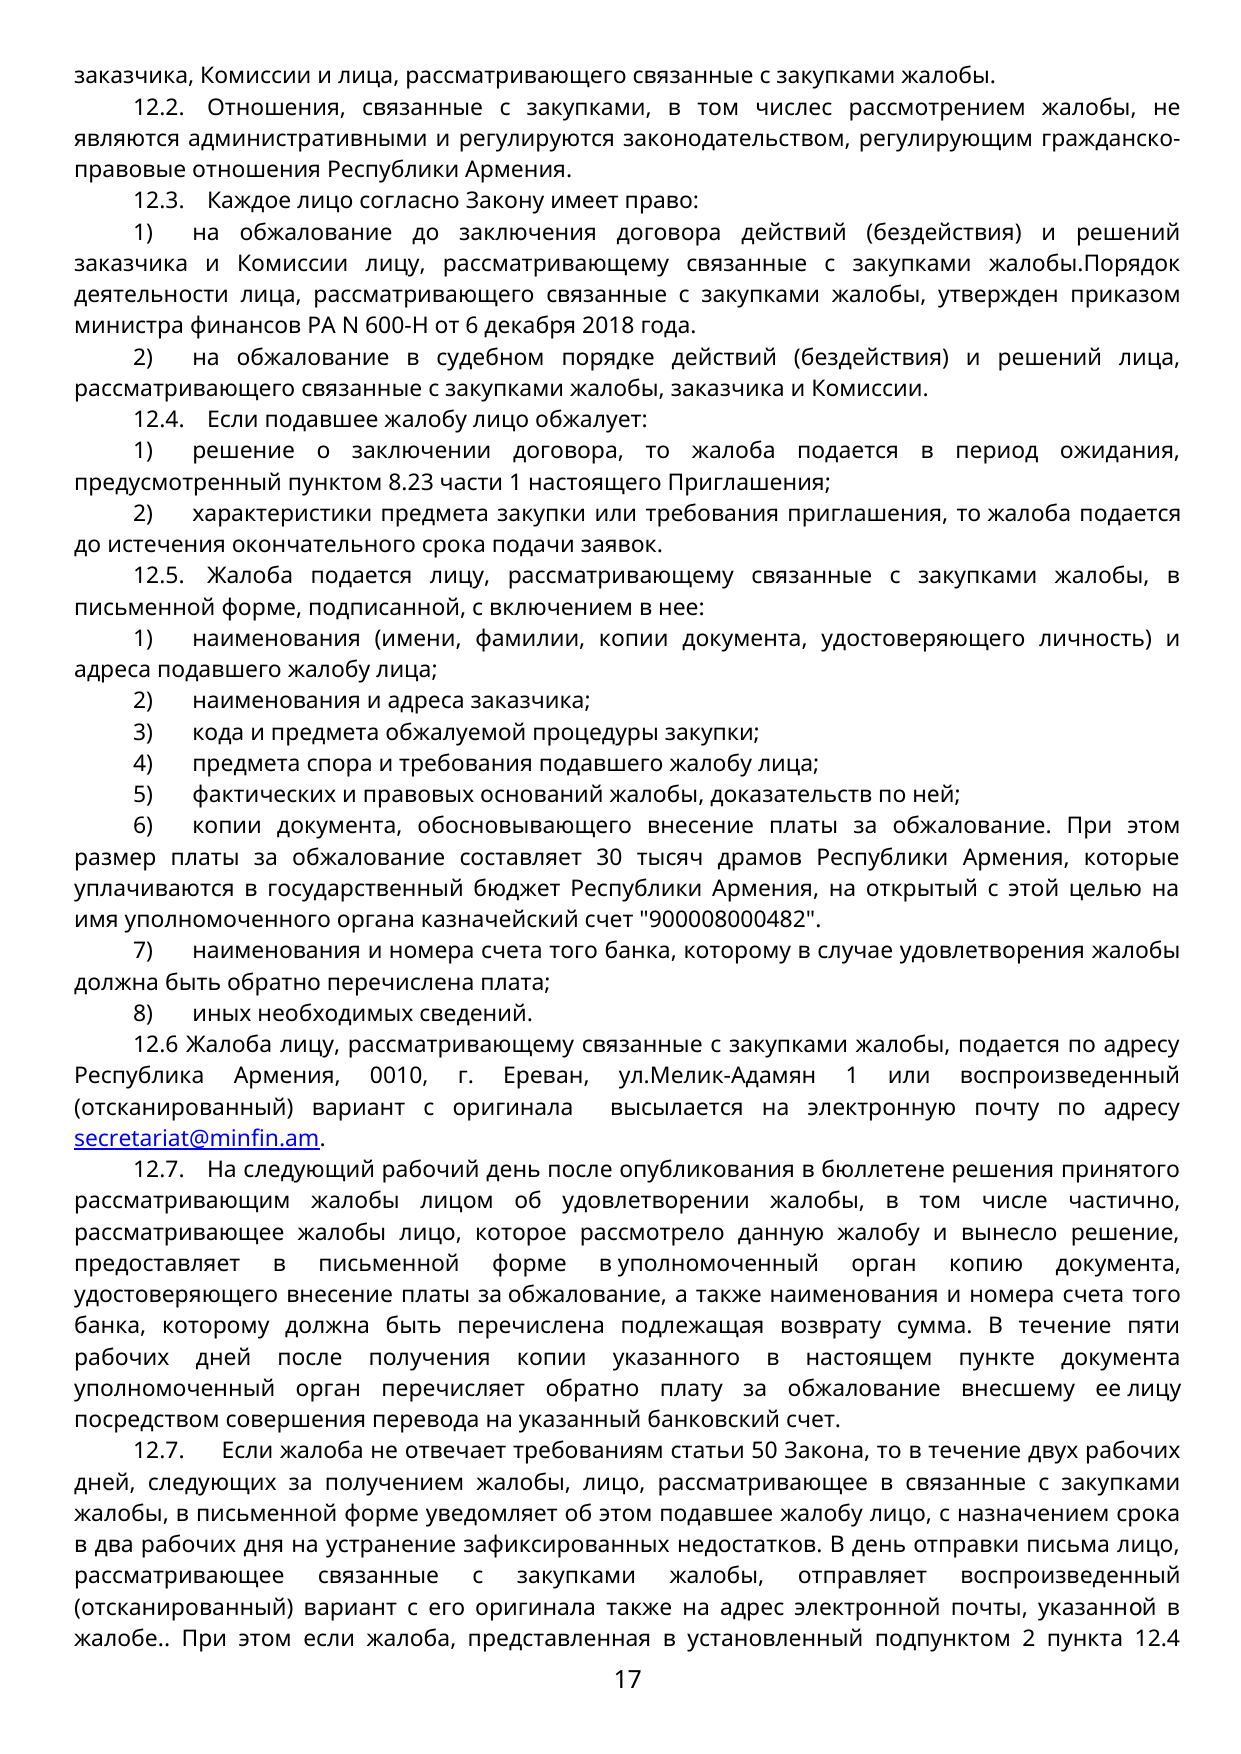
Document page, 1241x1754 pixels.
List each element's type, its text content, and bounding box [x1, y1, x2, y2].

text 12.3. Каждое лицо согласно Закону имеет право: [74, 184, 1181, 215]
text 12.6 Жалоба лицу, рассматривающему связанные с закупками жалобы, подается по адресу Республика Армения, 0010, г. Ереван, ул.Мелик-Адамян 1 или воспроизведенный (отсканированный) вариант с оригинала высылается на электронную почту по адресу secretariat@minfin.am. [74, 1028, 1181, 1153]
text 8) иных необходимых сведений. [74, 997, 1181, 1028]
text 1) на обжалование до заключения договора действий (бездействия) и решений заказчика и Комиссии лицу, рассматривающему связанные с закупками жалобы.Порядок деятельности лица, рассматривающего связанные с закупками жалобы, утвержден приказом министра финансов РА N 600-Н от 6 декабря 2018 года. [74, 215, 1181, 340]
text 2) характеристики предмета закупки или требования приглашения, то жалоба подается до истечения окончательного срока подачи заявок. [74, 497, 1181, 559]
text 2) наименования и адреса заказчика; [74, 684, 1181, 715]
text 12.2. Отношения, связанные с закупками, в том числес рассмотрением жалобы, не являются административными и регулируются законодательством, регулирующим гражданско-правовые отношения Республики Армения. [74, 90, 1181, 184]
text 3) кода и предмета обжалуемой процедуры закупки; [74, 715, 1181, 747]
text 12.5. Жалоба подается лицу, рассматривающему связанные с закупками жалобы, в письменной форме, подписанной, с включением в нее: [74, 559, 1181, 622]
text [74, 59, 1181, 90]
text 5) фактических и правовых оснований жалобы, доказательств по ней; [74, 778, 1181, 809]
text 4) предмета спора и требования подавшего жалобу лица; [74, 747, 1181, 778]
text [74, 1434, 1181, 1653]
text 6) копии документа, обосновывающего внесение платы за обжалование. При этом размер платы за обжалование составляет 30 тысяч драмов Республики Армения, которые уплачиваются в государственный бюджет Республики Армения, на открытый с этой целью на имя уполномоченного органа казначейский счет "900008000482". [74, 809, 1181, 934]
text 12.7. На следующий рабочий день после опубликования в бюллетене решения принятого рассматривающим жалобы лицом об удовлетворении жалобы, в том числе частично, рассматривающее жалобы лицо, которое рассмотрело данную жалобу и вынесло решение, предоставляет в письменной форме в уполномоченный орган копию документа, удостоверяющего внесение платы за обжалование, а также наименования и номера счета того банка, которому должна быть перечислена подлежащая возврату сумма. В течение пяти рабочих дней после получения копии указанного в настоящем пункте документа уполномоченный орган перечисляет обратно плату за обжалование внесшему ее лицу посредством совершения перевода на указанный банковский счет. [74, 1153, 1181, 1434]
text 7) наименования и номера счета того банка, которому в случае удовлетворения жалобы должна быть обратно перечислена плата; [74, 934, 1181, 997]
text 2) на обжалование в судебном порядке действий (бездействия) и решений лица, рассматривающего связанные с закупками жалобы, заказчика и Комиссии. [74, 340, 1181, 403]
text 12.4. Если подавшее жалобу лицо обжалует: [74, 403, 1181, 434]
text 1) наименования (имени, фамилии, копии документа, удостоверяющего личность) и адреса подавшего жалобу лица; [74, 622, 1181, 684]
text 1) решение о заключении договора, то жалоба подается в период ожидания, предусмотренный пунктом 8.23 части 1 настоящего Приглашения; [74, 434, 1181, 497]
